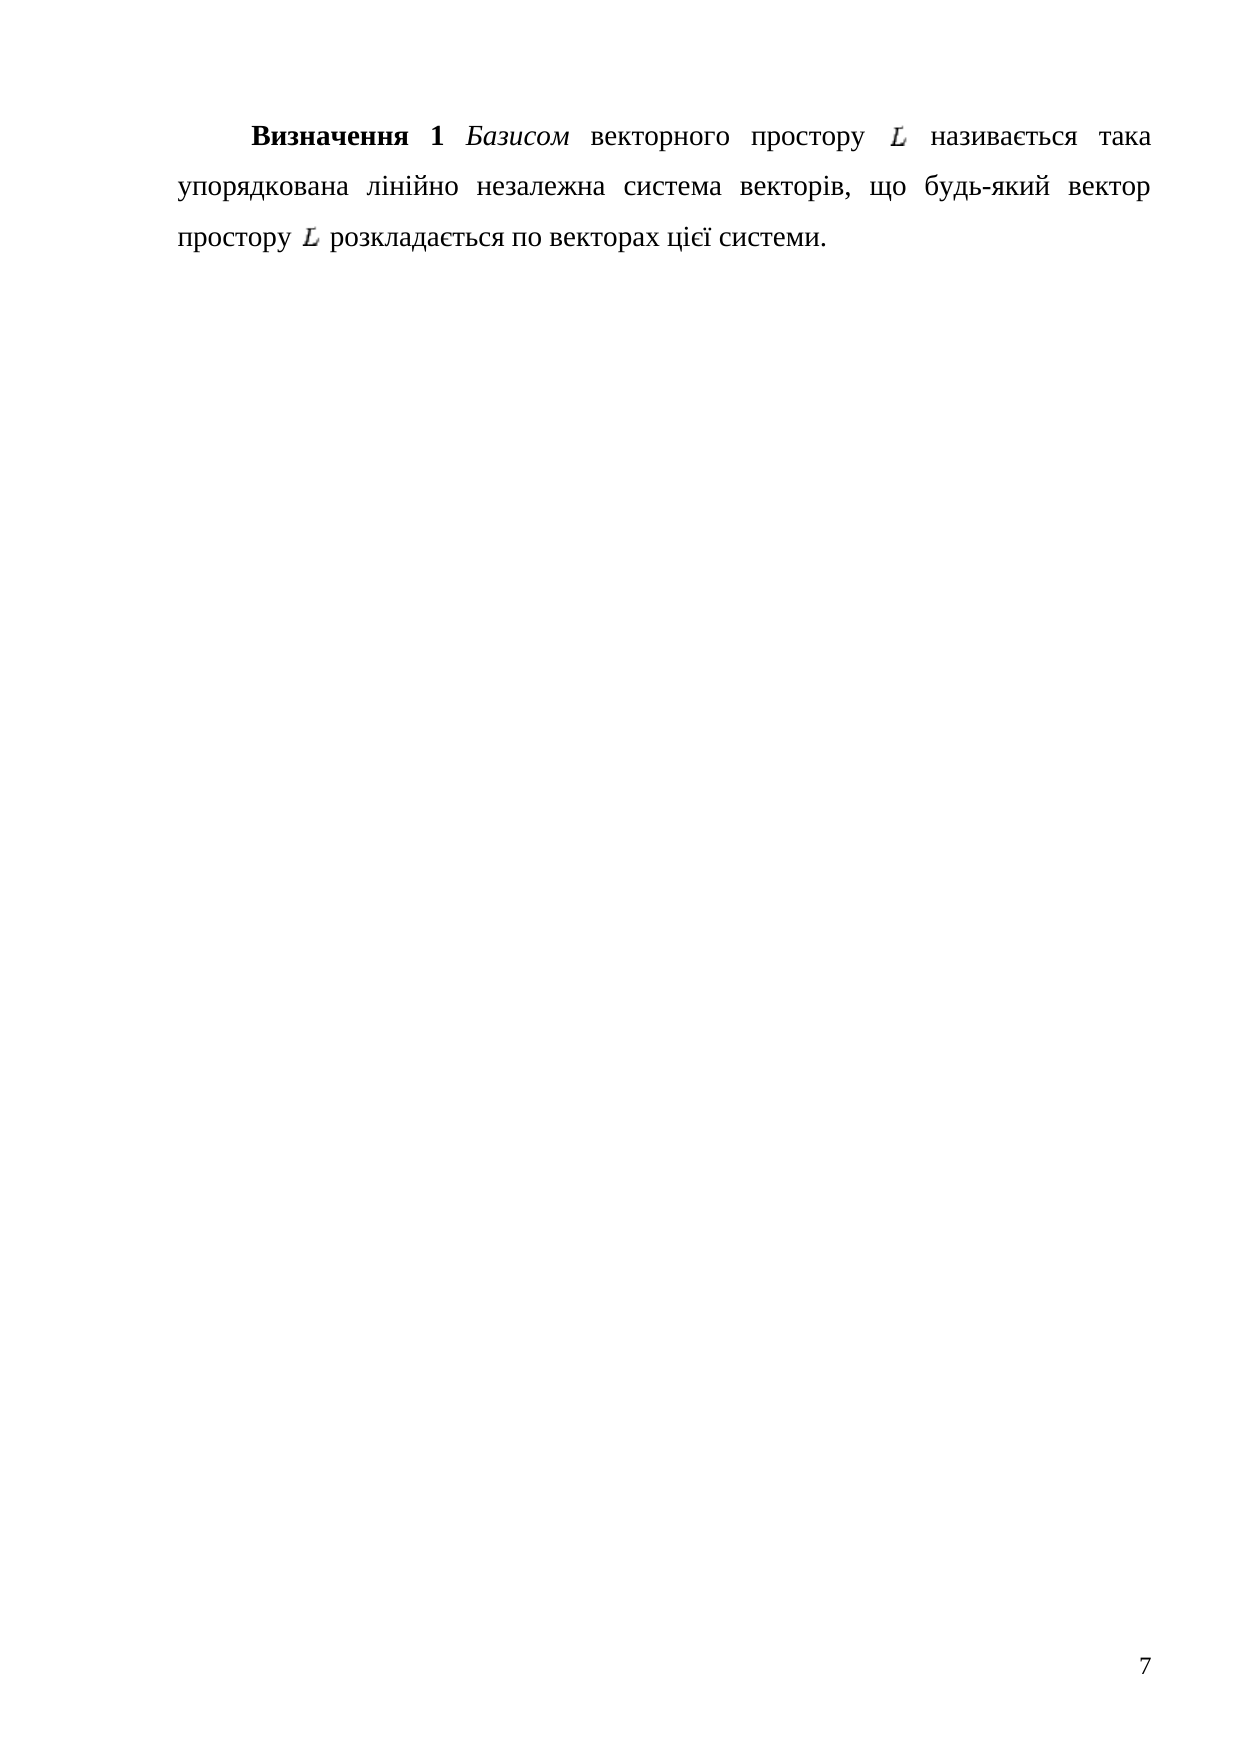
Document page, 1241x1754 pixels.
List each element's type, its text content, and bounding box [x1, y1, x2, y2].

picture [886, 121, 910, 146]
picture [298, 222, 323, 246]
text Визначення 1 Базисом векторного простору називається така упорядкована лінійно незалежна система векторів, що будь-який вектор простору розкладається по векторах цієї системи. [177, 118, 1152, 252]
